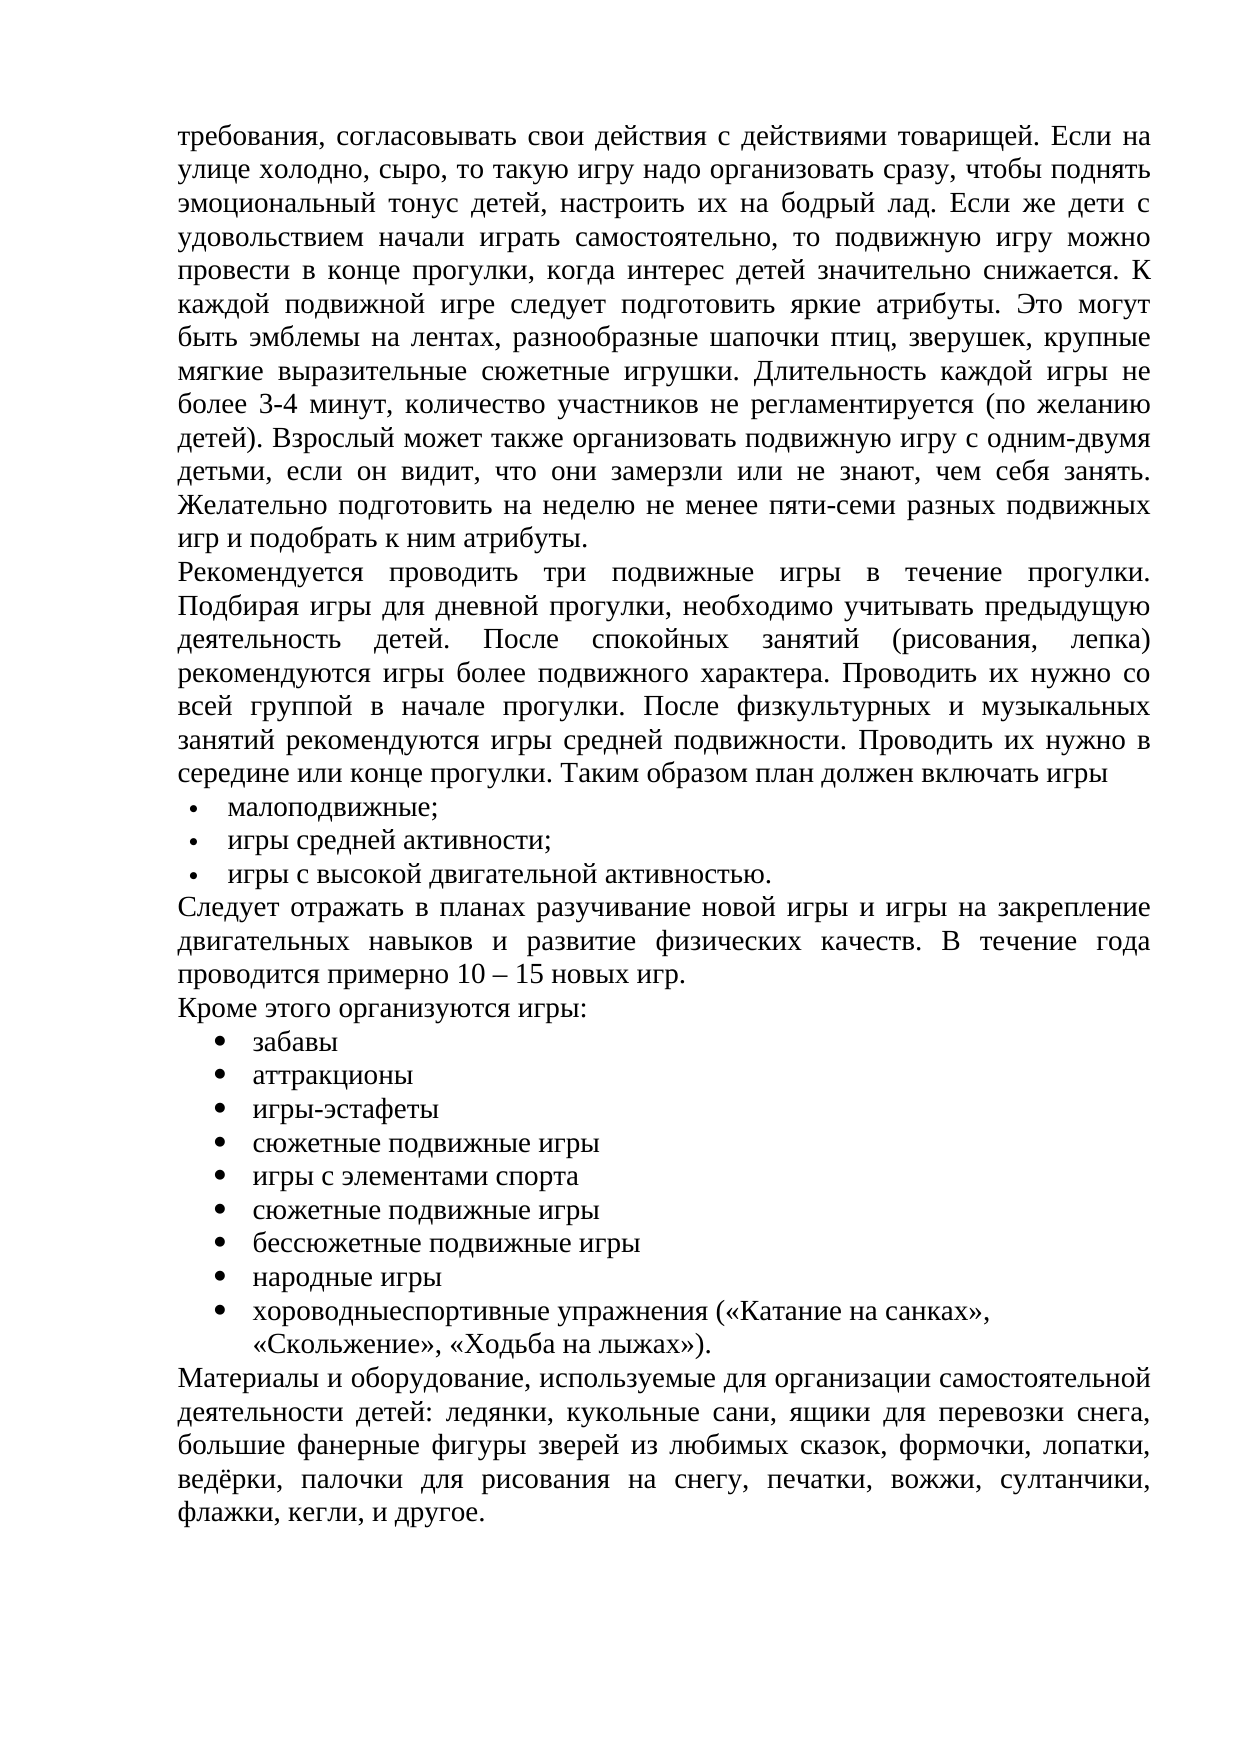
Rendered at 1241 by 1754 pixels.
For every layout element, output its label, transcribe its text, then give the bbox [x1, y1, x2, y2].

list сюжетные подвижные игры [215, 1192, 1152, 1226]
list игры с элементами спорта [215, 1158, 1152, 1192]
list забавы [215, 1024, 1152, 1057]
list игры средней активности; [190, 822, 1152, 856]
list игры-эстафеты [215, 1091, 1152, 1125]
list малоподвижные; [190, 789, 1152, 822]
list сюжетные подвижные игры [215, 1125, 1152, 1158]
text Материалы и оборудование, используемые для организации самостоятельной деятельности детей: ледянки, кукольные сани, ящики для перевозки снега, большие фанерные фигуры зверей из любимых сказок, формочки, лопатки, ведёрки, палочки для рисования на снегу, печатки, вожжи, султанчики, флажки, кегли, и другое. [177, 1360, 1152, 1528]
text Кроме этого организуются игры: [177, 990, 1152, 1024]
list народные игры [215, 1259, 1152, 1293]
text Рекомендуется проводить три подвижные игры в течение прогулки. Подбирая игры для дневной прогулки, необходимо учитывать предыдущую деятельность детей. После спокойных занятий (рисования, лепка) рекомендуются игры более подвижного характера. Проводить их нужно со всей группой в начале прогулки. После физкультурных и музыкальных занятий рекомендуются игры средней подвижности. Проводить их нужно в середине или конце прогулки. Таким образом план должен включать игры [177, 554, 1152, 789]
text Следует отражать в планах разучивание новой игры и игры на закрепление двигательных навыков и развитие физических качеств. В течение года проводится примерно 10 – 15 новых игр. [177, 889, 1152, 990]
list бессюжетные подвижные игры [215, 1226, 1152, 1259]
list аттракционы [215, 1057, 1152, 1091]
list хороводныеспортивные упражнения («Катание на санках», «Скольжение», «Ходьба на лыжах»). [215, 1293, 1152, 1360]
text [177, 118, 1152, 554]
list игры с высокой двигательной активностью. [190, 856, 1152, 889]
